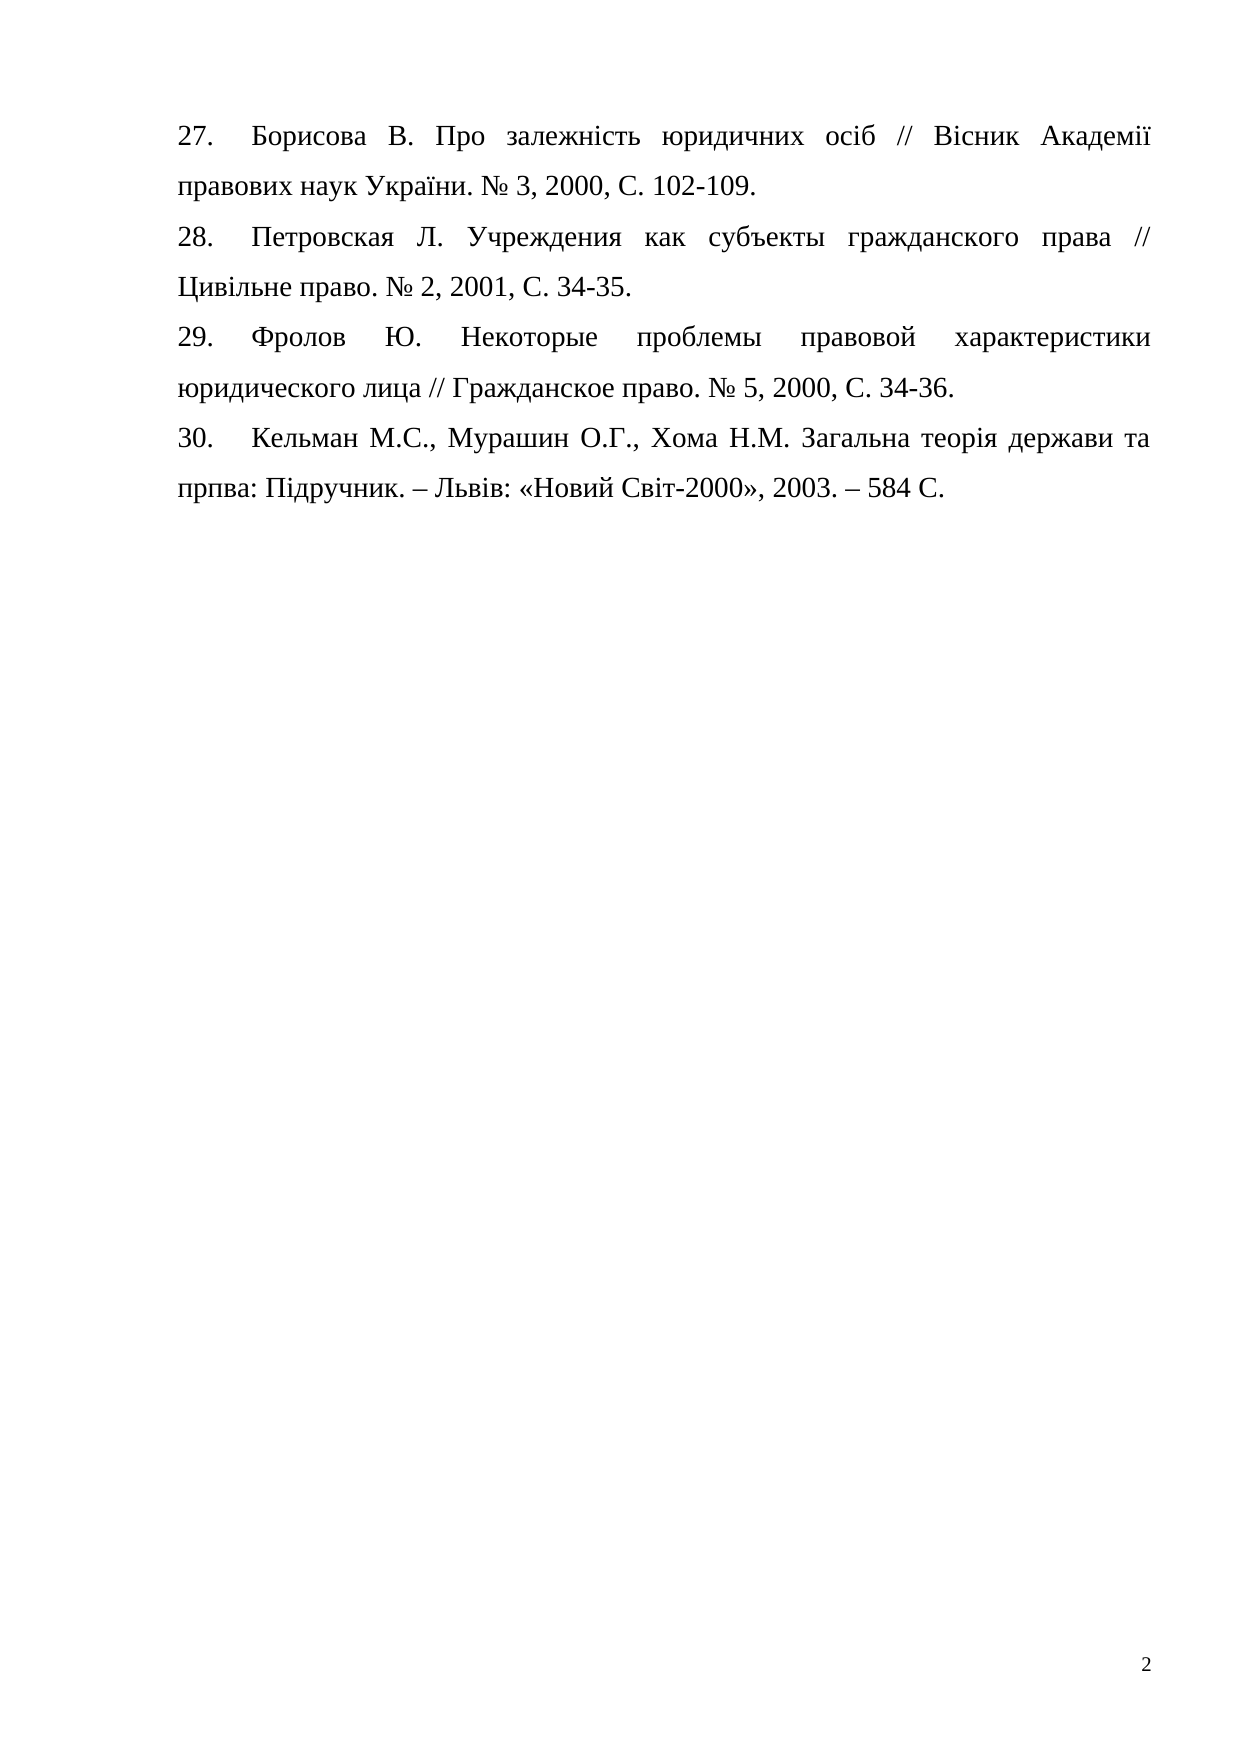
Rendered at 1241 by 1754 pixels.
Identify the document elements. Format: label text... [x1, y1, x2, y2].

list Кельман М.С., Мурашин О.Г., Хома Н.М. Загальна теорія держави та прпва: Підручник. – Львів: «Новий Світ-2000», 2003. – 584 С. [177, 420, 1152, 504]
list Петровская Л. Учреждения как субъекты гражданского права // Цивільне право. № 2, 2001, С. 34-35. [177, 219, 1152, 303]
list Фролов Ю. Некоторые проблемы правовой характеристики юридического лица // Гражданское право. № 5, 2000, С. 34-36. [177, 319, 1152, 403]
list Борисова В. Про залежність юридичних осіб // Вісник Академії правових наук України. № 3, 2000, С. 102-109. [177, 118, 1152, 202]
